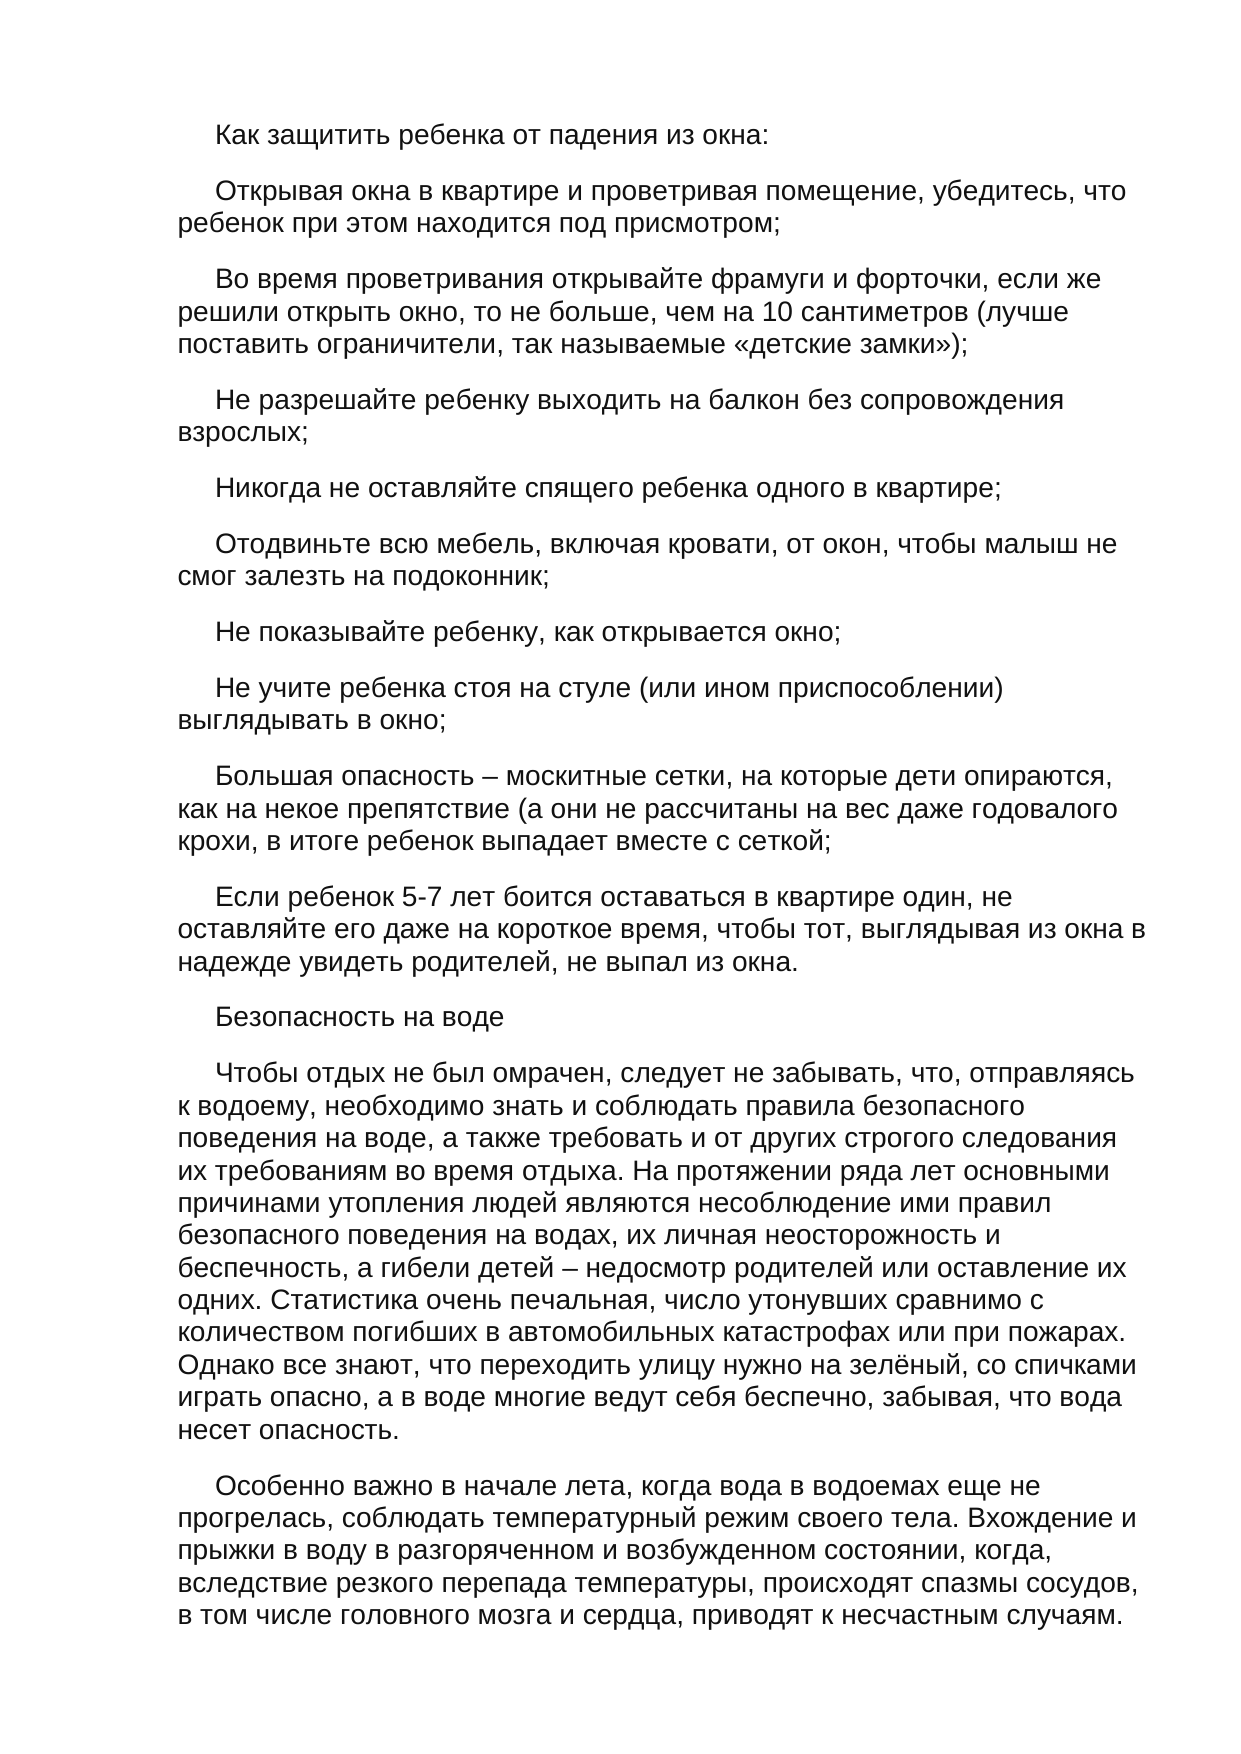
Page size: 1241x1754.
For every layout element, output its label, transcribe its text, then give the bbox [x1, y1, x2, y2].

text Безопасность на воде [177, 1000, 1152, 1033]
text Во время проветривания открывайте фрамуги и форточки, если же решили открыть окно, то не больше, чем на 10 сантиметров (лучше поставить ограничители, так называемые «детские замки»); [177, 262, 1152, 359]
text Как защитить ребенка от падения из окна: [177, 118, 1152, 151]
text Не разрешайте ребенку выходить на балкон без сопровождения взрослых; [177, 383, 1152, 448]
text Если ребенок 5-7 лет боится оставаться в квартире один, не оставляйте его даже на короткое время, чтобы тот, выглядывая из окна в надежде увидеть родителей, не выпал из окна. [177, 880, 1152, 977]
text Открывая окна в квартире и проветривая помещение, убедитесь, что ребенок при этом находится под присмотром; [177, 174, 1152, 239]
text Никогда не оставляйте спящего ребенка одного в квартире; [177, 471, 1152, 503]
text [177, 1468, 1152, 1630]
text Чтобы отдых не был омрачен, следует не забывать, что, отправляясь к водоему, необходимо знать и соблюдать правила безопасного поведения на воде, а также требовать и от других строгого следования их требованиям во время отдыха. На протяжении ряда лет основными причинами утопления людей являются несоблюдение ими правил безопасного поведения на водах, их личная неосторожность и беспечность, а гибели детей – недосмотр родителей или оставление их одних. Статистика очень печальная, число утонувших сравнимо с количеством погибших в автомобильных катастрофах или при пожарах. Однако все знают, что переходить улицу нужно на зелёный, со спичками играть опасно, а в воде многие ведут себя беспечно, забывая, что вода несет опасность. [177, 1056, 1152, 1445]
text Большая опасность – москитные сетки, на которые дети опираются, как на некое препятствие (а они не рассчитаны на вес даже годовалого крохи, в итоге ребенок выпадает вместе с сеткой; [177, 759, 1152, 856]
text Не показывайте ребенку, как открывается окно; [177, 615, 1152, 647]
text Отодвиньте всю мебель, включая кровати, от окон, чтобы малыш не смог залезть на подоконник; [177, 527, 1152, 592]
text Не учите ребенка стоя на стуле (или ином приспособлении) выглядывать в окно; [177, 671, 1152, 736]
